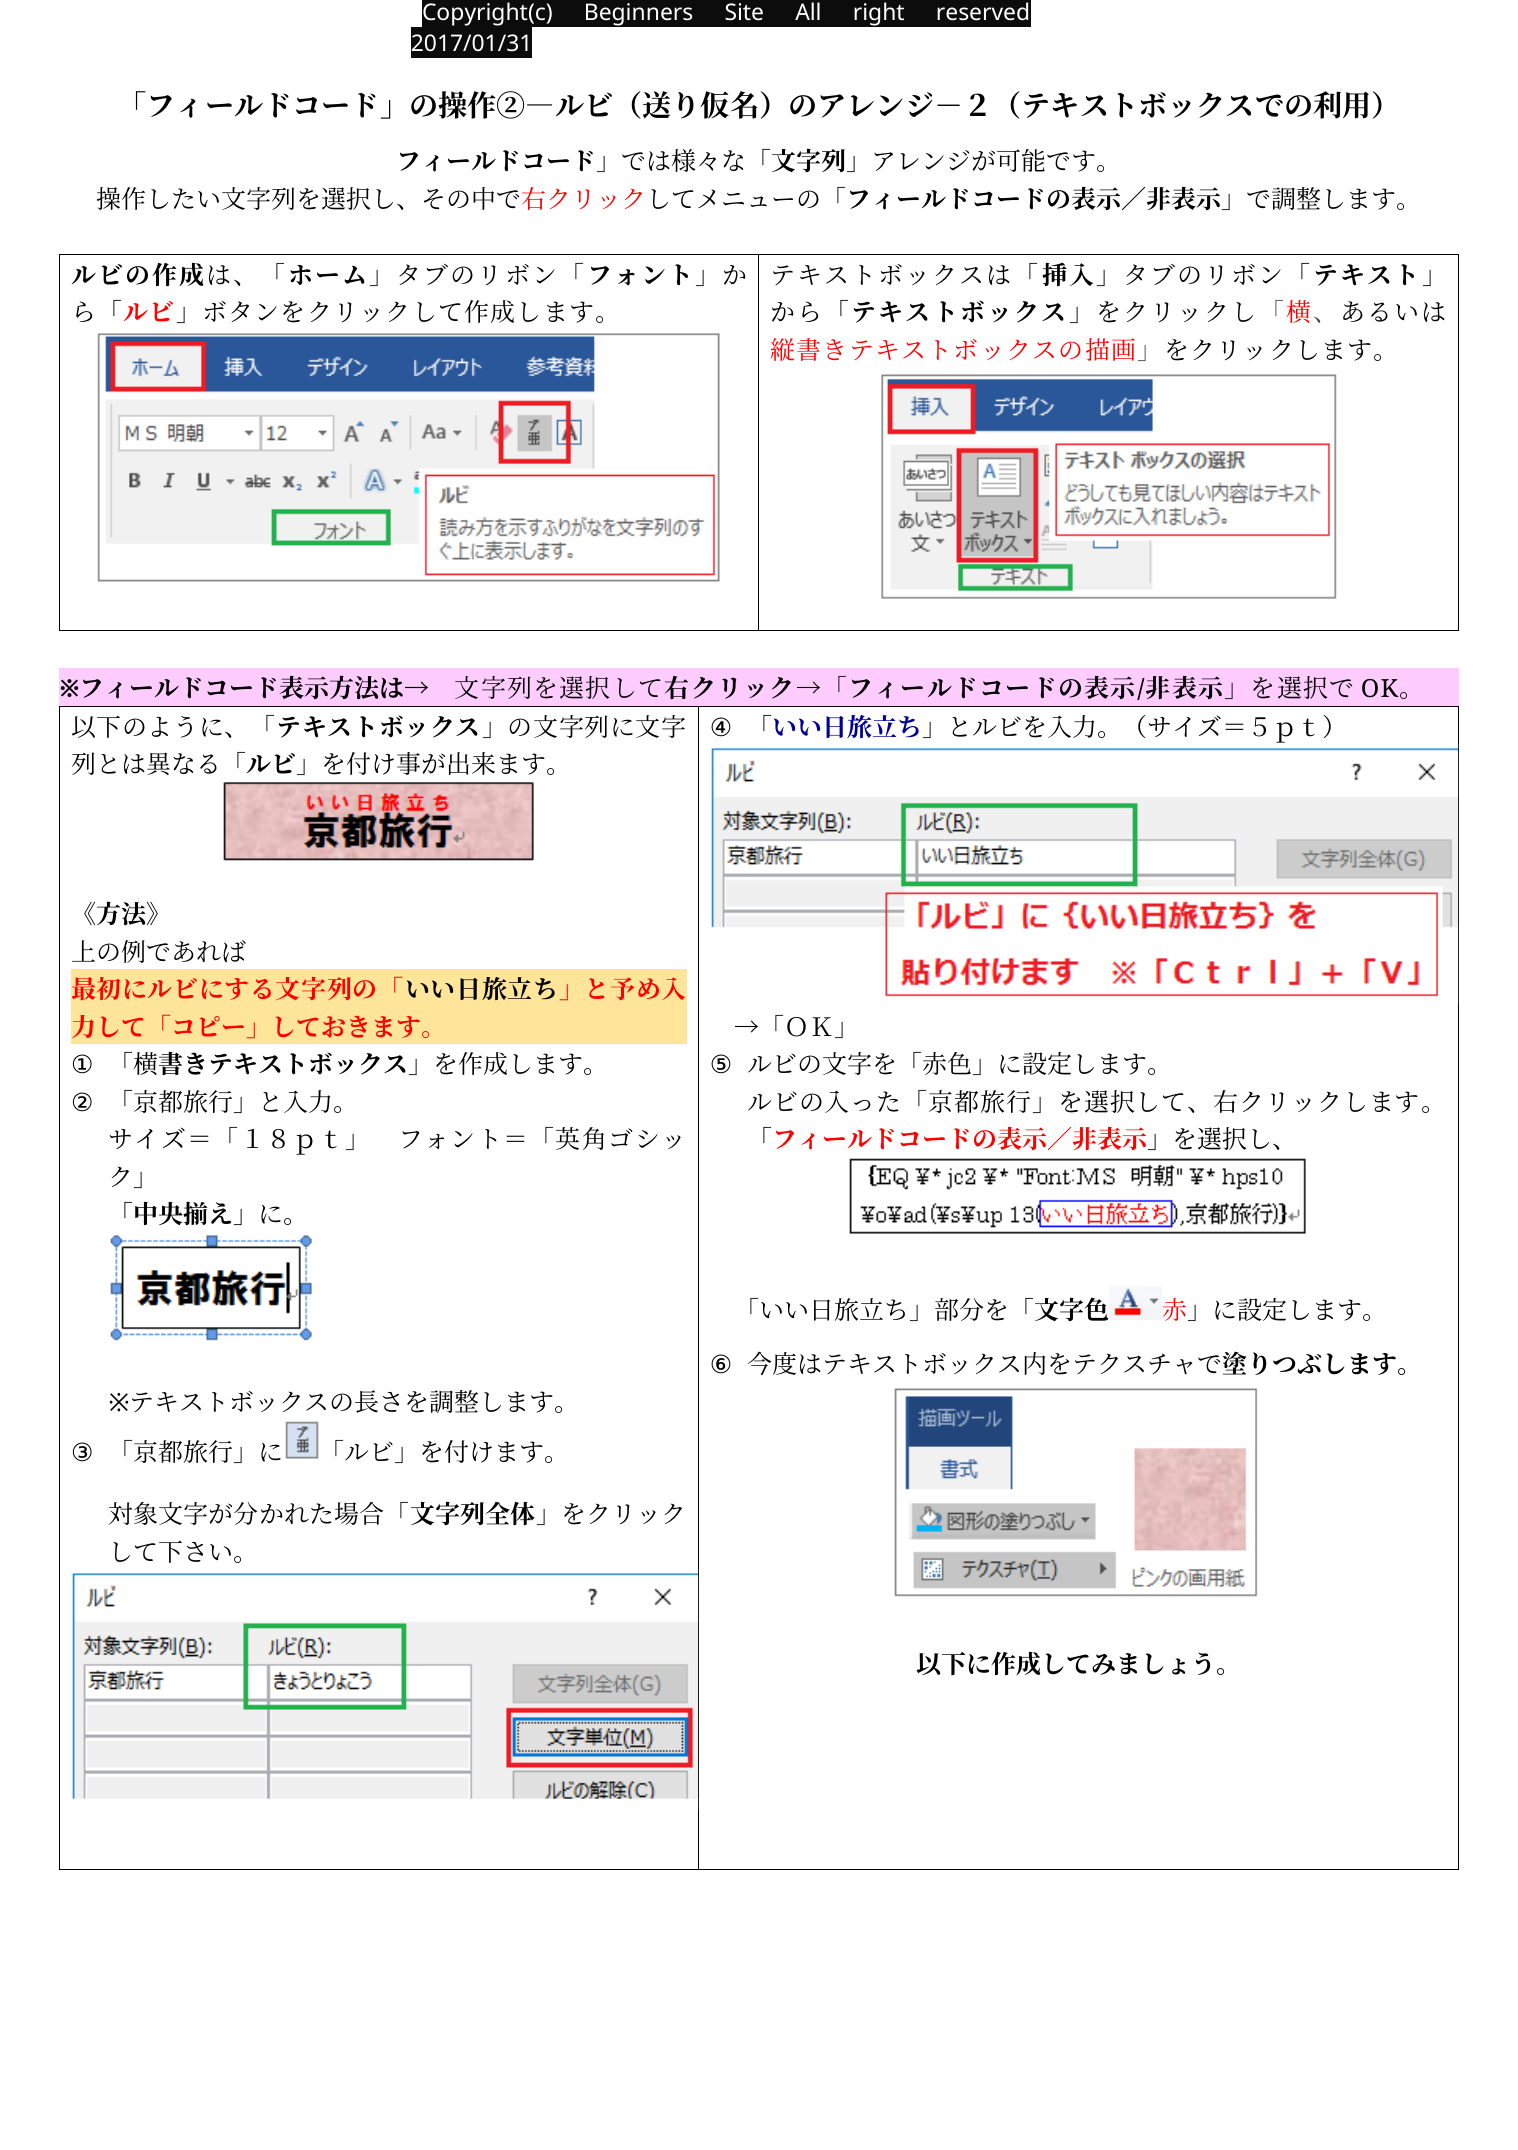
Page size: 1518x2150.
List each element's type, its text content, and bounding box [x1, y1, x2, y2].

picture [221, 781, 536, 862]
table_header 「いい日旅立ち」とルビを入力。（サイズ＝５ｐｔ） →「ＯＫ」 ルビの文字を「赤色」に設定します。 ルビの入った「京都旅行」を選択して、右クリックします。「フィールドコードの表示／非表示」を選択し、 「いい日旅立ち」部分を「文字色赤」に設定します。 今度はテキストボックス内をテクスチャで塗りつぶします。 以下に作成してみましょう。 [699, 707, 1458, 1869]
table_header テキストボックスは「挿入」タブのリボン「テキスト」から「テキストボックス」をクリックし「横、あるいは縦書きテキストボックスの描画」をクリックします。 [759, 255, 1458, 630]
picture [92, 329, 726, 588]
text 操作したい文字列を選択し、その中で右クリックしてメニューの「フィールドコードの表示／非表示」で調整します。 [59, 179, 1459, 216]
text 「フィールドコード」の操作②―ルビ（送り仮名）のアレンジ－２（テキストボックスでの利用） [59, 66, 1459, 141]
picture [892, 1381, 1265, 1601]
picture [283, 1419, 320, 1462]
picture [847, 1156, 1309, 1237]
picture [1109, 1286, 1163, 1320]
picture [877, 367, 1340, 602]
text ※フィールドコード表示方法は→ 文字列を選択して右クリック→「フィールドコードの表示/非表示」を選択でOK。 [59, 668, 1459, 706]
table_header ルビの作成は、「ホーム」タブのリボン「フォント」から「ルビ」ボタンをクリックして作成します。 [60, 255, 758, 630]
picture [70, 1569, 699, 1810]
text フィールドコード」では様々な「文字列」アレンジが可能です。 [59, 141, 1459, 179]
picture [709, 744, 1459, 1004]
table_header 以下のように、「テキストボックス」の文字列に文字列とは異なる「ルビ」を付け事が出来ます。 《方法》 上の例であれば 最初にルビにする文字列の「いい日旅立ち」と予め入力して「コピー」しておきます。 「横書きテキストボックス」を作成します。 「京都旅行」と入力。 サイズ＝「１８ｐｔ」 フォント＝「英角ゴシック」 「中央揃え」に。 ※テキストボックスの長さを調整します。 「京都旅行」に「ルビ」を付けます。 対象文字が分かれた場合「文字列全体」をクリックして下さい。 [60, 707, 698, 1869]
picture [108, 1231, 315, 1345]
